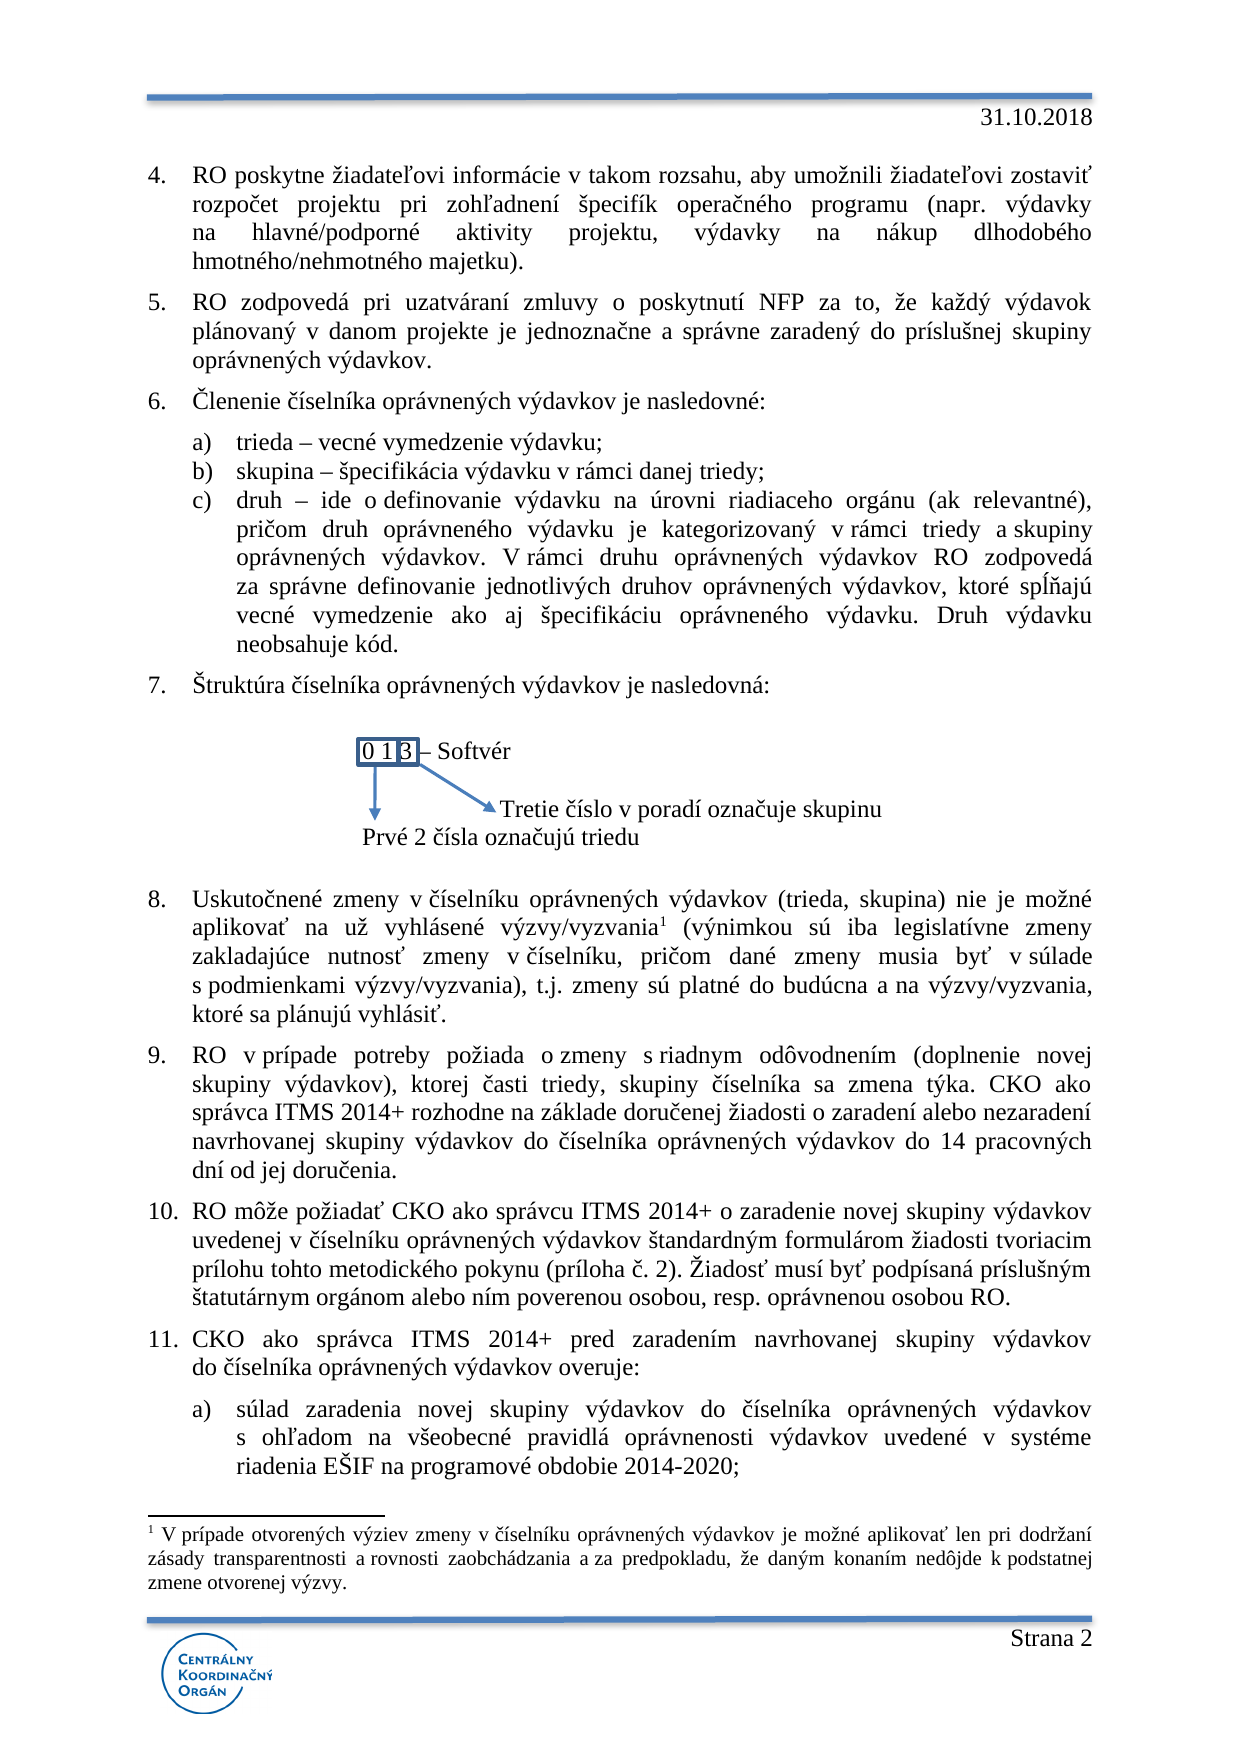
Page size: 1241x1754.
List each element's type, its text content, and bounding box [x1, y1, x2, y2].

list trieda – vecné vymedzenie výdavku; [192, 427, 1093, 456]
list RO v prípade potreby požiada o zmeny s riadnym odôvodnením (doplnenie novej skupiny výdavkov), ktorej časti triedy, skupiny číselníka sa zmena týka. CKO ako správca ITMS 2014+ rozhodne na základe doručenej žiadosti o zaradení alebo nezaradení navrhovanej skupiny výdavkov do číselníka oprávnených výdavkov do 14 pracovných dní od jej doručenia. [148, 1040, 1093, 1184]
list RO poskytne žiadateľovi informácie v takom rozsahu, aby umožnili žiadateľovi zostaviť rozpočet projektu pri zohľadnení špecifík operačného programu (napr. výdavky na hlavné/podporné aktivity projektu, výdavky na nákup dlhodobého hmotného/nehmotného majetku). [148, 160, 1093, 275]
list Štruktúra číselníka oprávnených výdavkov je nasledovná: [148, 670, 1093, 699]
list skupina – špecifikácia výdavku v rámci danej triedy; [192, 456, 1093, 485]
list Členenie číselníka oprávnených výdavkov je nasledovné: [148, 386, 1093, 415]
list RO môže požiadať CKO ako správcu ITMS 2014+ o zaradenie novej skupiny výdavkov uvedenej v číselníku oprávnených výdavkov štandardným formulárom žiadosti tvoriacim prílohu tohto metodického pokynu (príloha č. 2). Žiadosť musí byť podpísaná príslušným štatutárnym orgánom alebo ním poverenou osobou, resp. oprávnenou osobou RO. [148, 1196, 1093, 1311]
list súlad zaradenia novej skupiny výdavkov do číselníka oprávnených výdavkov s ohľadom na všeobecné pravidlá oprávnenosti výdavkov uvedené v systéme riadenia EŠIF na programové obdobie 2014-2020; [192, 1394, 1093, 1480]
list Uskutočnené zmeny v číselníku oprávnených výdavkov (trieda, skupina) nie je možné aplikovať na už vyhlásené výzvy/vyzvania (výnimkou sú iba legislatívne zmeny zakladajúce nutnosť zmeny v číselníku, pričom dané zmeny musia byť v súlade s podmienkami výzvy/vyzvania), t.j. zmeny sú platné do budúcna a na výzvy/vyzvania, ktoré sa plánujú vyhlásiť. [148, 884, 1093, 1027]
list CKO ako správca ITMS 2014+ pred zaradením navrhovanej skupiny výdavkov do číselníka oprávnených výdavkov overuje: [148, 1324, 1093, 1381]
list RO zodpovedá pri uzatváraní zmluvy o poskytnutí NFP za to, že každý výdavok plánovaný v danom projekte je jednoznačne a správne zaradený do príslušnej skupiny oprávnených výdavkov. [148, 287, 1093, 374]
picture [159, 1631, 272, 1713]
list druh – ide o definovanie výdavku na úrovni riadiaceho orgánu (ak relevantné), pričom druh oprávneného výdavku je kategorizovaný v rámci triedy a skupiny oprávnených výdavkov. V rámci druhu oprávnených výdavkov RO zodpovedá za správne definovanie jednotlivých druhov oprávnených výdavkov, ktoré spĺňajú vecné vymedzenie ako aj špecifikáciu oprávneného výdavku. Druh výdavku neobsahuje kód. [192, 485, 1093, 657]
